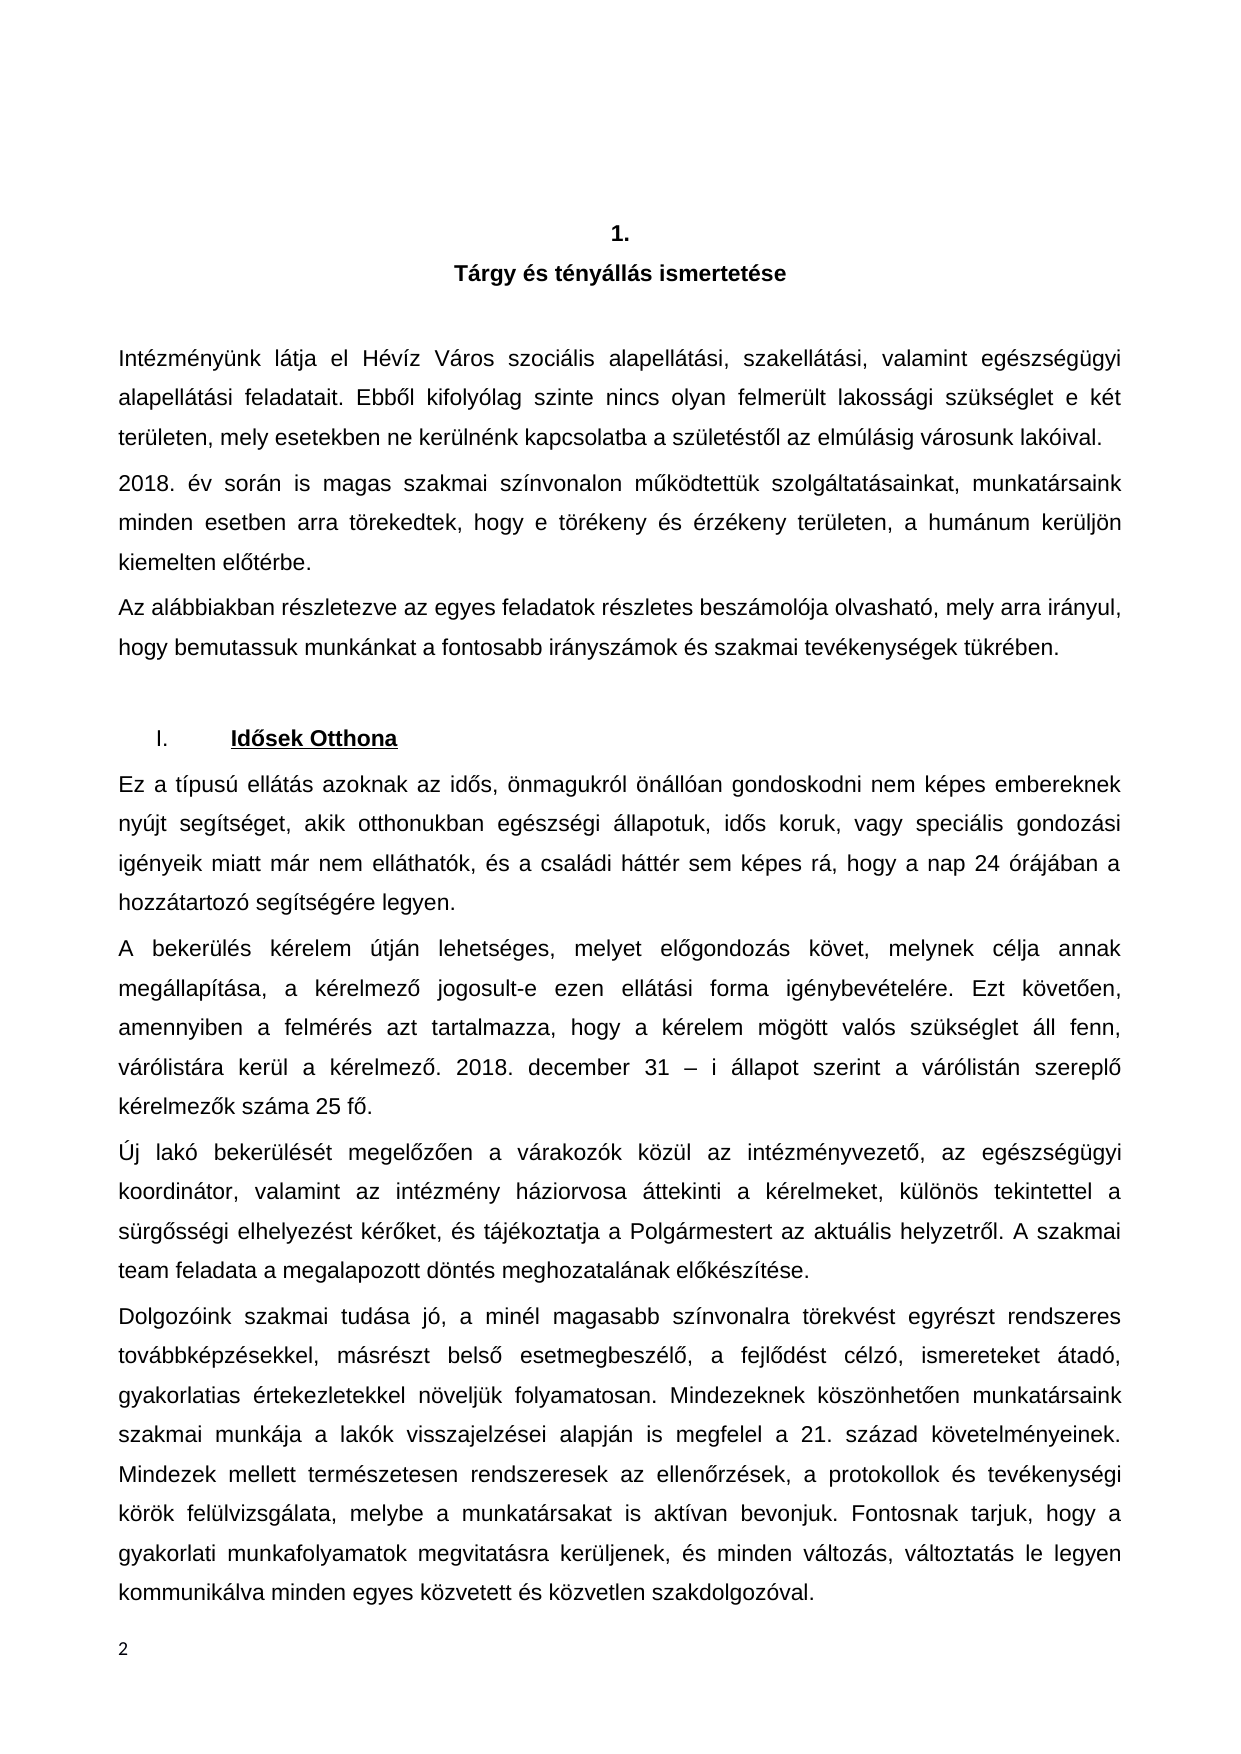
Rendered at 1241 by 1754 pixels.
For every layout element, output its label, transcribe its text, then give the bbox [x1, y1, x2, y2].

list Idősek Otthona [156, 725, 1122, 752]
text Intézményünk látja el Hévíz Város szociális alapellátási, szakellátási, valamint egészségügyi alapellátási feladatait. Ebből kifolyólag szinte nincs olyan felmerült lakossági szükséglet e két területen, mely esetekben ne kerülnénk kapcsolatba a születéstől az elmúlásig városunk lakóival. [118, 345, 1122, 450]
text Az alábbiakban részletezve az egyes feladatok részletes beszámolója olvasható, mely arra irányul, hogy bemutassuk munkánkat a fontosabb irányszámok és szakmai tevékenységek tükrében. [118, 594, 1122, 660]
text Dolgozóink szakmai tudása jó, a minél magasabb színvonalra törekvést egyrészt rendszeres továbbképzésekkel, másrészt belső esetmegbeszélő, a fejlődést célzó, ismereteket átadó, gyakorlatias értekezletekkel növeljük folyamatosan. Mindezeknek köszönhetően munkatársaink szakmai munkája a lakók visszajelzései alapján is megfelel a 21. század követelményeinek. Mindezek mellett természetesen rendszeresek az ellenőrzések, a protokollok és tevékenységi körök felülvizsgálata, melybe a munkatársakat is aktívan bevonjuk. Fontosnak tarjuk, hogy a gyakorlati munkafolyamatok megvitatásra kerüljenek, és minden változás, változtatás le legyen kommunikálva minden egyes közvetett és közvetlen szakdolgozóval. [118, 1303, 1122, 1606]
text Új lakó bekerülését megelőzően a várakozók közül az intézményvezető, az egészségügyi koordinátor, valamint az intézmény háziorvosa áttekinti a kérelmeket, különös tekintettel a sürgősségi elhelyezést kérőket, és tájékoztatja a Polgármestert az aktuális helyzetről. A szakmai team feladata a megalapozott döntés meghozatalának előkészítése. [118, 1139, 1122, 1283]
text A bekerülés kérelem útján lehetséges, melyet előgondozás követ, melynek célja annak megállapítása, a kérelmező jogosult-e ezen ellátási forma igénybevételére. Ezt követően, amennyiben a felmérés azt tartalmazza, hogy a kérelem mögött valós szükséglet áll fenn, várólistára kerül a kérelmező. 2018. december 31 – i állapot szerint a várólistán szereplő kérelmezők száma 25 fő. [118, 935, 1122, 1119]
text Tárgy és tényállás ismertetése [118, 260, 1122, 286]
text Ez a típusú ellátás azoknak az idős, önmagukról önállóan gondoskodni nem képes embereknek nyújt segítséget, akik otthonukban egészségi állapotuk, idős koruk, vagy speciális gondozási igényeik miatt már nem elláthatók, és a családi háttér sem képes rá, hogy a nap 24 órájában a hozzátartozó segítségére legyen. [118, 771, 1122, 916]
text 2018. év során is magas szakmai színvonalon működtettük szolgáltatásainkat, munkatársaink minden esetben arra törekedtek, hogy e törékeny és érzékeny területen, a humánum kerüljön kiemelten előtérbe. [118, 469, 1122, 575]
text 1. [118, 220, 1122, 247]
